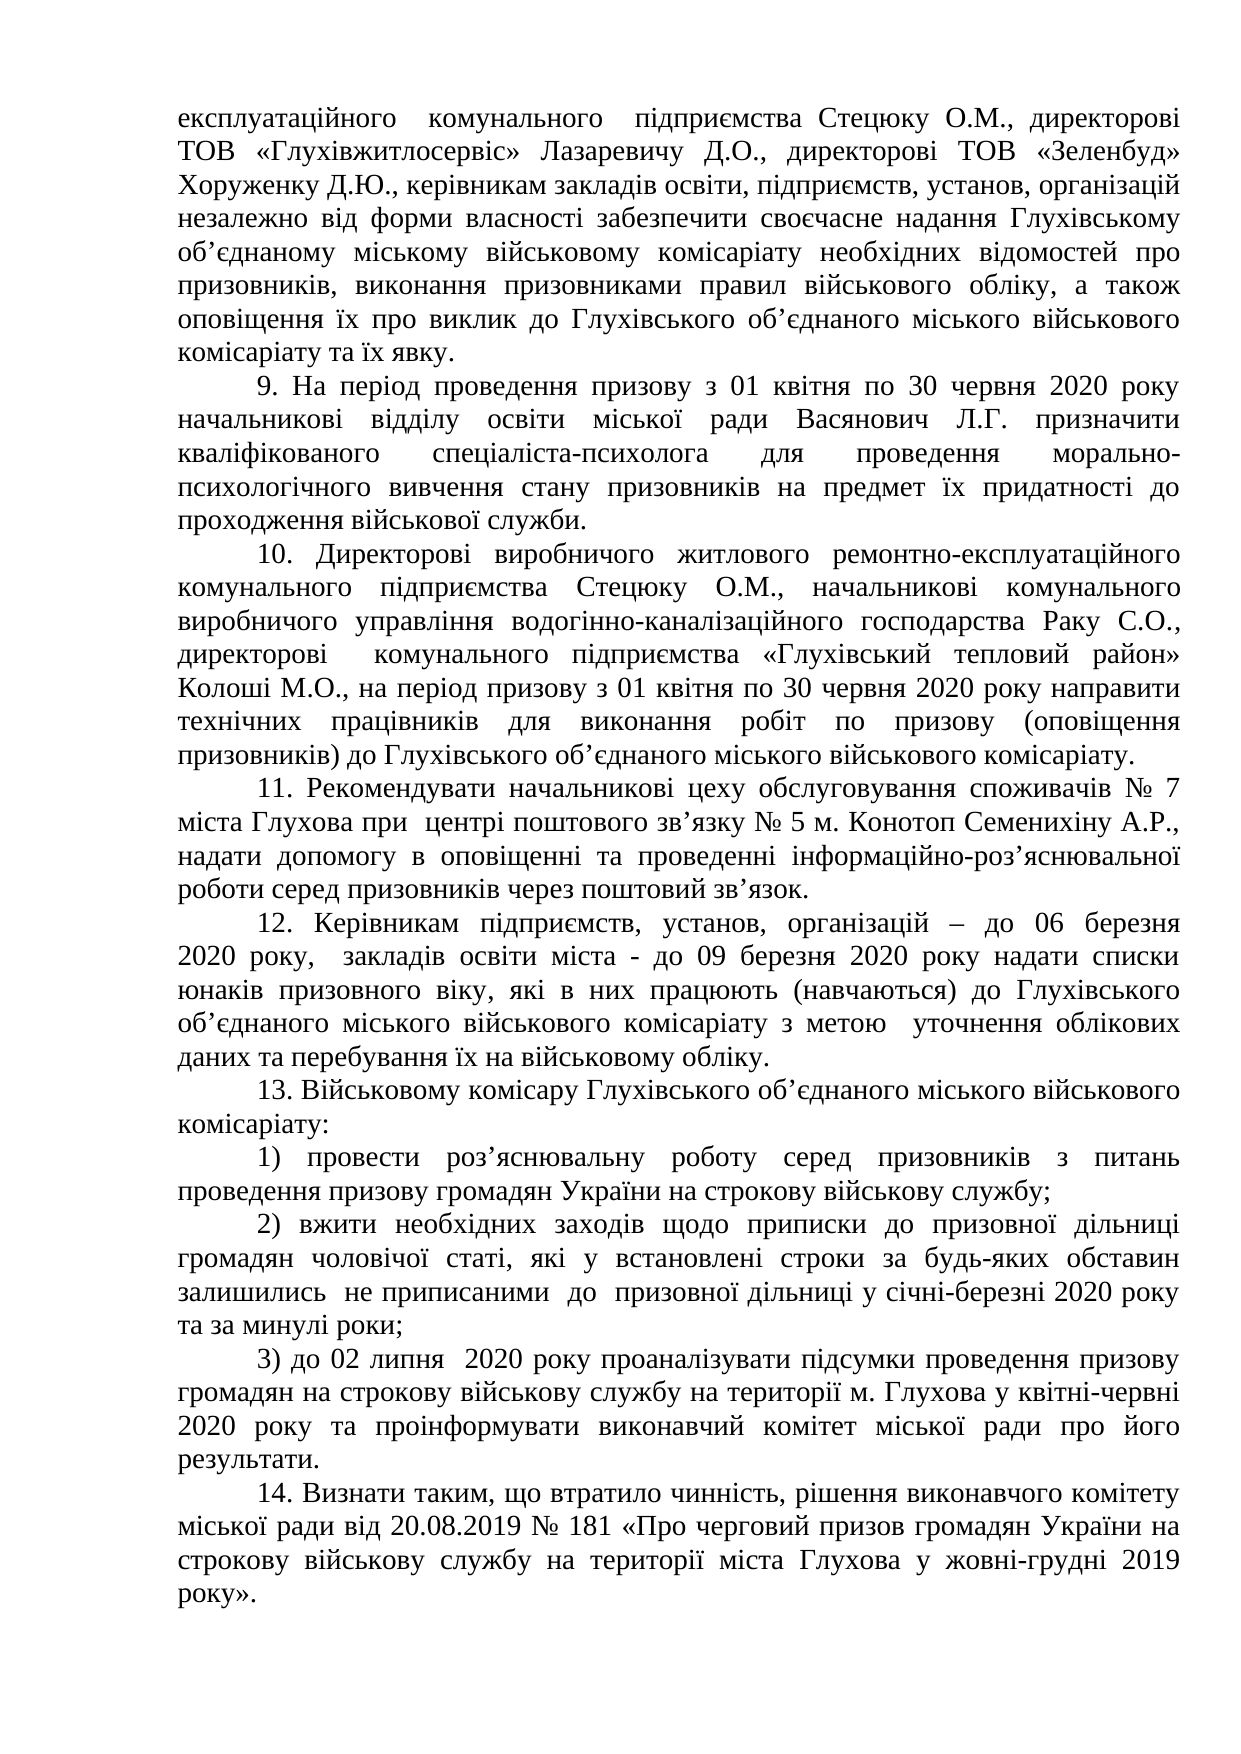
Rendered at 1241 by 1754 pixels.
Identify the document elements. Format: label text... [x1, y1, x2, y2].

text 11. Рекомендувати начальникові цеху обслуговування споживачів № 7 міста Глухова при центрі поштового зв’язку № 5 м. Конотоп Семенихіну А.Р., надати допомогу в оповіщенні та проведенні інформаційно-роз’яснювальної роботи серед призовників через поштовий зв’язок. [177, 771, 1181, 905]
text 14. Визнати таким, що втратило чинність, рішення виконавчого комітету міської ради від 20.08.2019 № 181 «Про черговий призов громадян України на строкову військову службу на території міста Глухова у жовні-грудні 2019 року». [177, 1475, 1181, 1609]
text 9. На період проведення призову з 01 квітня по 30 червня 2020 року начальникові відділу освіти міської ради Васянович Л.Г. призначити кваліфікованого спеціаліста-психолога для проведення морально-психологічного вивчення стану призовників на предмет їх придатності до проходження військової служби. [177, 368, 1181, 536]
text 1) провести роз’яснювальну роботу серед призовників з питань проведення призову громадян України на строкову військову службу; [177, 1139, 1181, 1207]
text 3) до 02 липня 2020 року проаналізувати підсумки проведення призову громадян на строкову військову службу на території м. Глухова у квітні-червні 2020 року та проінформувати виконавчий комітет міської ради про його результати. [177, 1341, 1181, 1475]
text 13. Військовому комісару Глухівського об’єднаного міського військового комісаріату: [177, 1072, 1181, 1139]
text 10. Директорові виробничого житлового ремонтно-експлуатаційного комунального підприємства Стецюку О.М., начальникові комунального виробничого управління водогінно-каналізаційного господарства Раку С.О., директорові комунального підприємства «Глухівський тепловий район» Колоші М.О., на період призову з 01 квітня по 30 червня 2020 року направити технічних працівників для виконання робіт по призову (оповіщення призовників) до Глухівського об’єднаного міського військового комісаріату. [177, 536, 1181, 771]
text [177, 100, 1181, 368]
text 12. Керівникам підприємств, установ, організацій – до 06 березня 2020 року, закладів освіти міста - до 09 березня 2020 року надати списки юнаків призовного віку, які в них працюють (навчаються) до Глухівського об’єднаного міського військового комісаріату з метою уточнення облікових даних та перебування їх на військовому обліку. [177, 905, 1181, 1072]
text 2) вжити необхідних заходів щодо приписки до призовної дільниці громадян чоловічої статі, які у встановлені строки за будь-яких обставин залишились не приписаними до призовної дільниці у січні-березні 2020 року та за минулі роки; [177, 1207, 1181, 1341]
